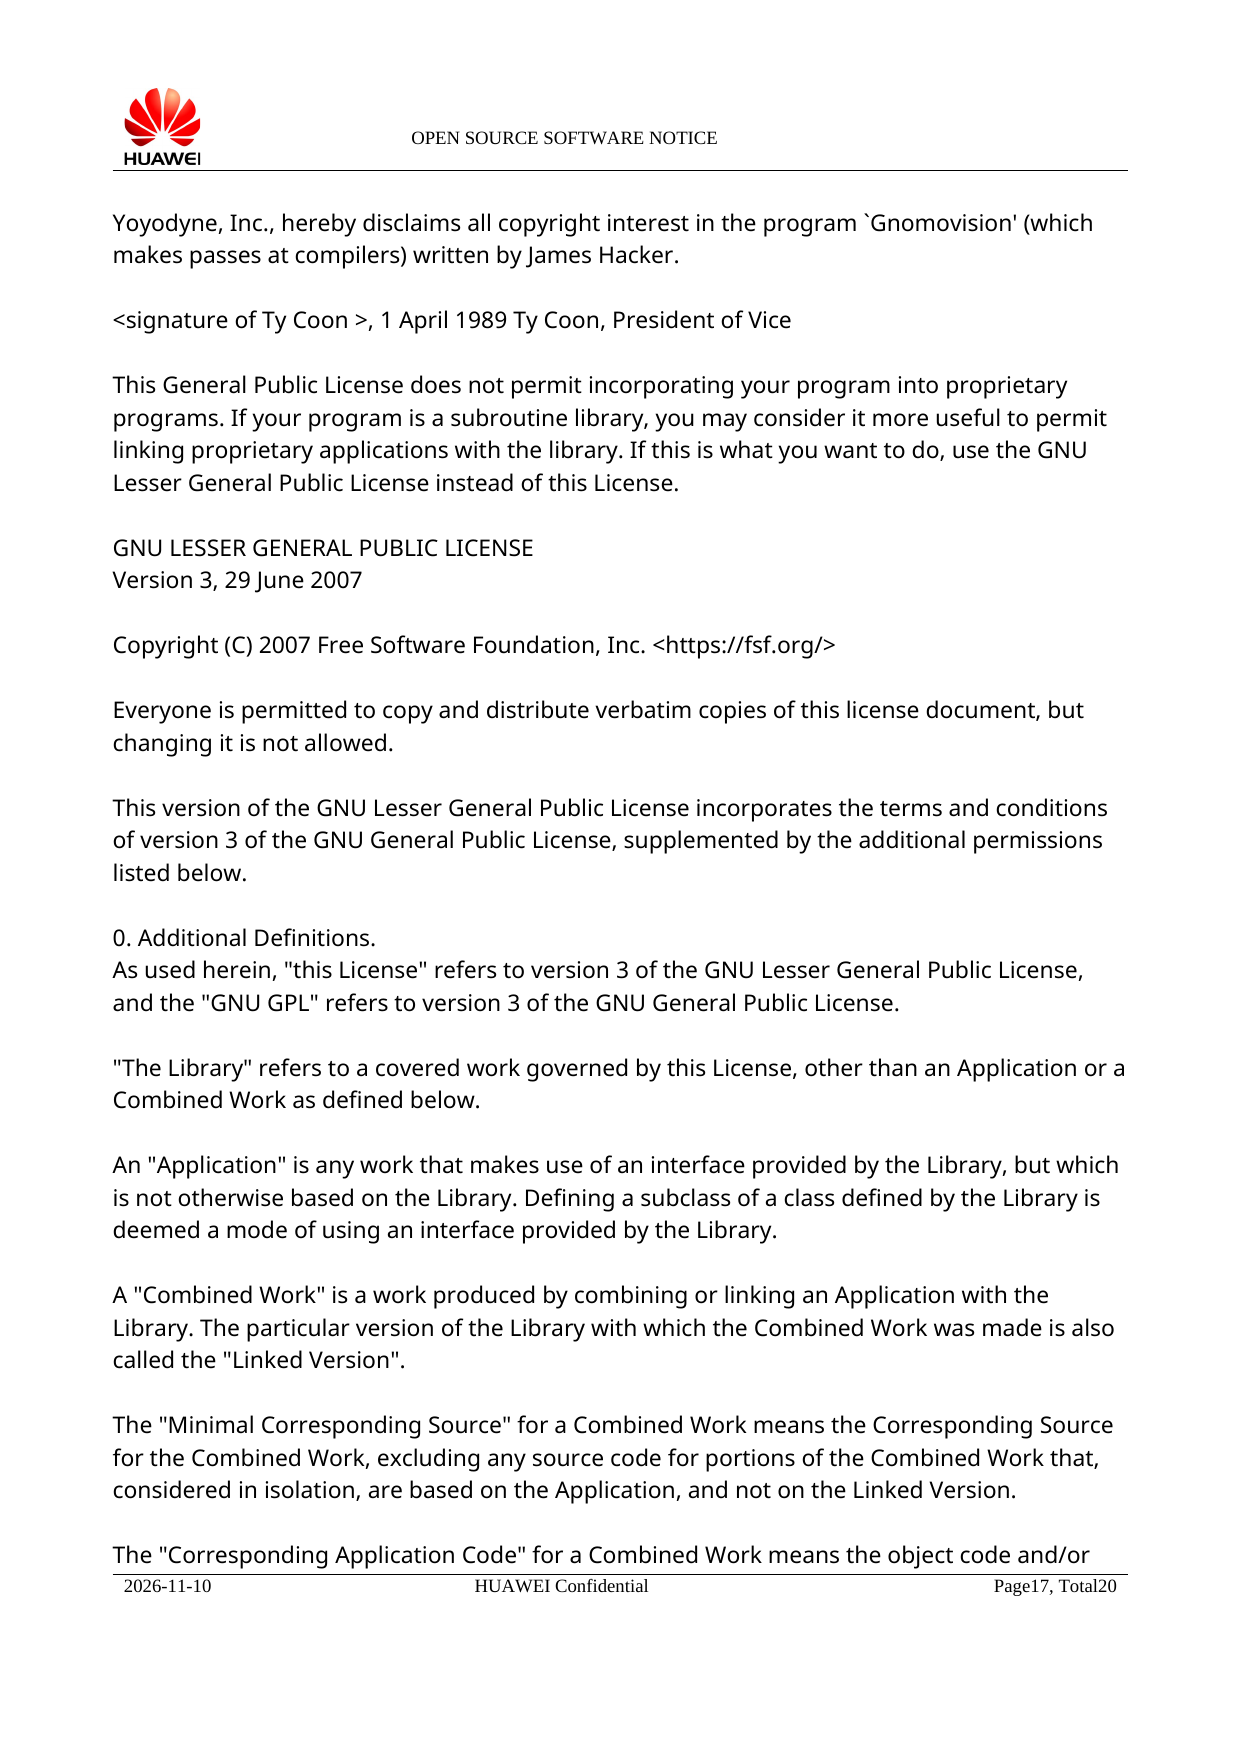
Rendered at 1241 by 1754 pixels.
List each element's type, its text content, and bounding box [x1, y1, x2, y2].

text Copyright (C) 2007 Free Software Foundation, Inc. <https://fsf.org/> [112, 629, 1128, 661]
text As used herein, "this License" refers to version 3 of the GNU Lesser General Public License, and the "GNU GPL" refers to version 3 of the GNU General Public License. [112, 954, 1128, 1019]
text GNU LESSER GENERAL PUBLIC LICENSE [112, 531, 1128, 564]
text The "Minimal Corresponding Source" for a Combined Work means the Corresponding Source for the Combined Work, excluding any source code for portions of the Combined Work that, considered in isolation, are based on the Application, and not on the Linked Version. [112, 1409, 1128, 1506]
text 0. Additional Definitions. [112, 921, 1128, 954]
text This General Public License does not permit incorporating your program into proprietary programs. If your program is a subroutine library, you may consider it more useful to permit linking proprietary applications with the library. If this is what you want to do, use the GNU Lesser General Public License instead of this License. [112, 369, 1128, 499]
text An "Application" is any work that makes use of an interface provided by the Library, but which is not otherwise based on the Library. Defining a subclass of a class defined by the Library is deemed a mode of using an interface provided by the Library. [112, 1149, 1128, 1246]
text <signature of Ty Coon >, 1 April 1989 Ty Coon, President of Vice [112, 304, 1128, 336]
text "The Library" refers to a covered work governed by this License, other than an Application or a Combined Work as defined below. [112, 1051, 1128, 1116]
text Yoyodyne, Inc., hereby disclaims all copyright interest in the program `Gnomovision' (which makes passes at compilers) written by James Hacker. [112, 206, 1128, 271]
text This version of the GNU Lesser General Public License incorporates the terms and conditions of version 3 of the GNU General Public License, supplemented by the additional permissions listed below. [112, 791, 1128, 889]
text Everyone is permitted to copy and distribute verbatim copies of this license document, but changing it is not allowed. [112, 694, 1128, 759]
picture [124, 88, 201, 165]
text Version 3, 29 June 2007 [112, 564, 1128, 596]
text A "Combined Work" is a work produced by combining or linking an Application with the Library. The particular version of the Library with which the Combined Work was made is also called the "Linked Version". [112, 1279, 1128, 1376]
